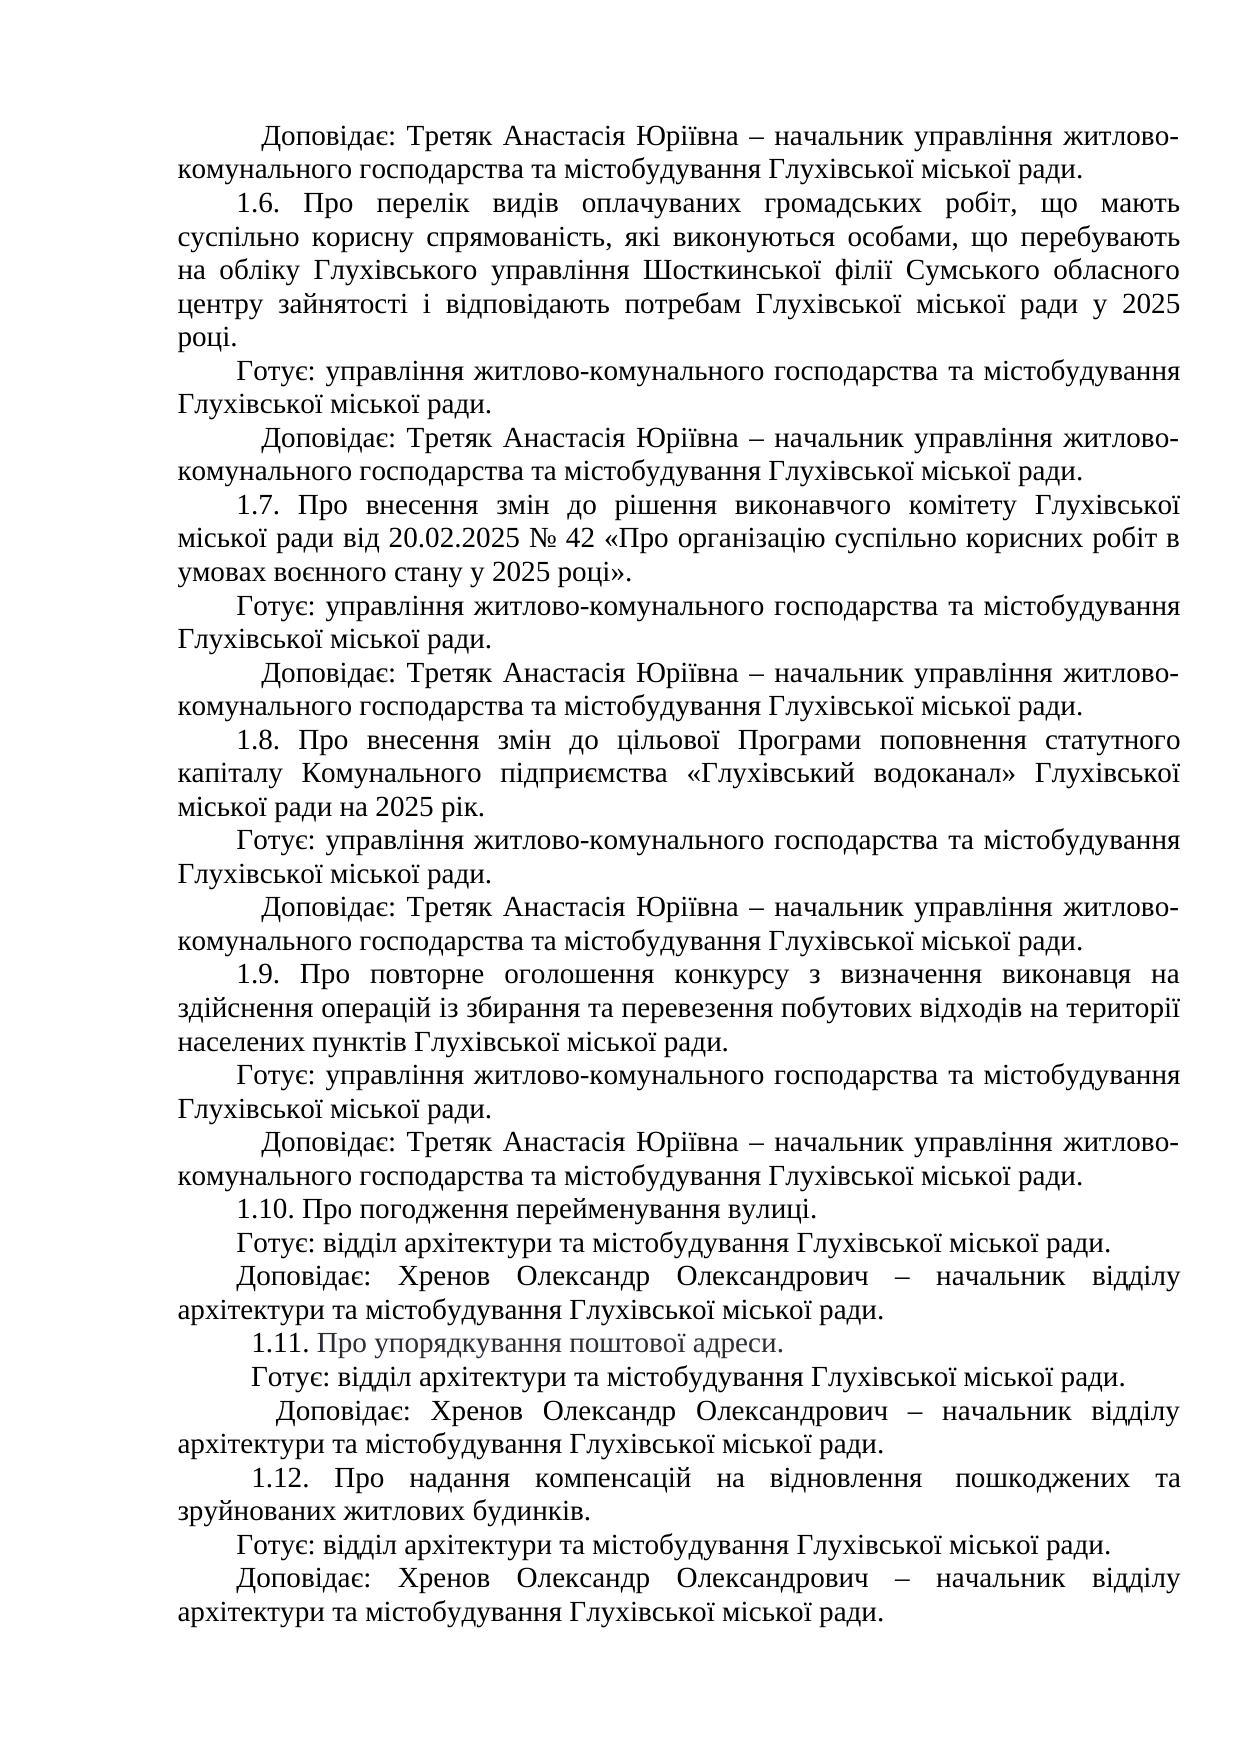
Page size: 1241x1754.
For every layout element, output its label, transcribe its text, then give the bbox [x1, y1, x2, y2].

text Готує: відділ архітектури та містобудування Глухівської міської ради. [177, 1359, 1181, 1393]
text 1.10. Про погодження перейменування вулиці. [177, 1191, 1181, 1225]
text 1.6. Про перелік видів оплачуваних громадських робіт, що мають суспільно корисну спрямованість, які виконуються особами, що перебувають на обліку Глухівського управління Шосткинської філії Сумського обласного центру зайнятості і відповідають потребам Глухівської міської ради у 2025 році. [177, 185, 1181, 353]
text Доповідає: Третяк Анастасія Юріївна – начальник управління житлово-комунального господарства та містобудування Глухівської міської ради. [177, 889, 1181, 957]
text Готує: управління житлово-комунального господарства та містобудування Глухівської міської ради. [177, 1057, 1181, 1124]
text Доповідає: Хренов Олександр Олександрович – начальник відділу архітектури та містобудування Глухівської міської ради. [177, 1258, 1181, 1326]
text Доповідає: Третяк Анастасія Юріївна – начальник управління житлово-комунального господарства та містобудування Глухівської міської ради. [177, 655, 1181, 722]
text 1.8. Про внесення змін до цільової Програми поповнення статутного капіталу Комунального підприємства «Глухівський водоканал» Глухівської міської ради на 2025 рік. [177, 722, 1181, 822]
text Готує: управління житлово-комунального господарства та містобудування Глухівської міської ради. [177, 822, 1181, 889]
text Готує: управління житлово-комунального господарства та містобудування Глухівської міської ради. [177, 588, 1181, 655]
text Доповідає: Третяк Анастасія Юріївна – начальник управління житлово-комунального господарства та містобудування Глухівської міської ради. [177, 420, 1181, 487]
text Доповідає: Третяк Анастасія Юріївна – начальник управління житлово-комунального господарства та містобудування Глухівської міської ради. [177, 118, 1181, 185]
text 1.7. Про внесення змін до рішення виконавчого комітету Глухівської міської ради від 20.02.2025 № 42 «Про організацію суспільно корисних робіт в умовах воєнного стану у 2025 році». [177, 487, 1181, 588]
text Доповідає: Хренов Олександр Олександрович – начальник відділу архітектури та містобудування Глухівської міської ради. [177, 1560, 1181, 1627]
text Готує: відділ архітектури та містобудування Глухівської міської ради. [177, 1527, 1181, 1560]
text 1.12. Про надання компенсацій на відновлення пошкоджених та зруйнованих житлових будинків. [177, 1460, 1181, 1527]
text Готує: управління житлово-комунального господарства та містобудування Глухівської міської ради. [177, 353, 1181, 420]
text 1.9. Про повторне оголошення конкурсу з визначення виконавця на здійснення операцій із збирання та перевезення побутових відходів на території населених пунктів Глухівської міської ради. [177, 957, 1181, 1057]
text Доповідає: Третяк Анастасія Юріївна – начальник управління житлово-комунального господарства та містобудування Глухівської міської ради. [177, 1124, 1181, 1191]
text 1.11. Про упорядкування поштової адреси. [177, 1326, 1181, 1359]
text Доповідає: Хренов Олександр Олександрович – начальник відділу архітектури та містобудування Глухівської міської ради. [177, 1393, 1181, 1460]
text Готує: відділ архітектури та містобудування Глухівської міської ради. [177, 1225, 1181, 1258]
